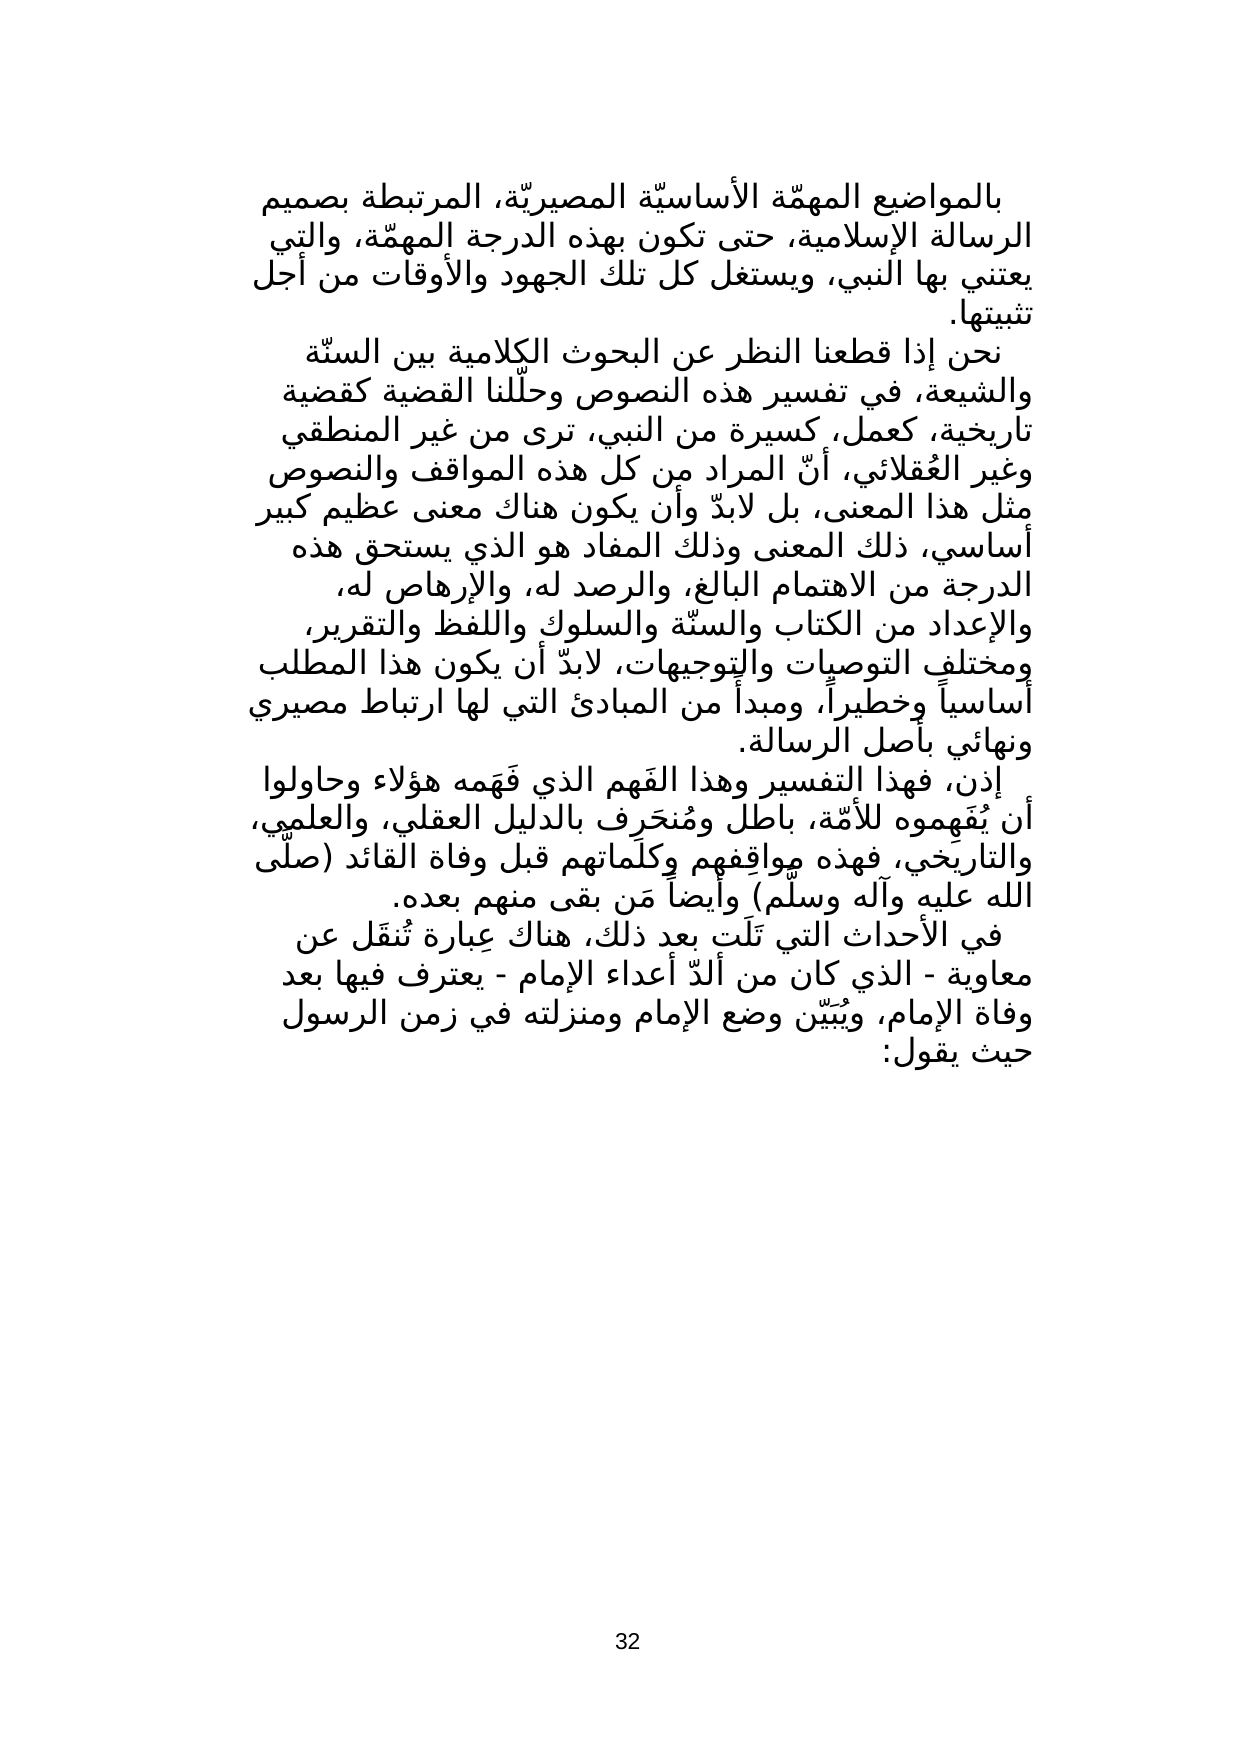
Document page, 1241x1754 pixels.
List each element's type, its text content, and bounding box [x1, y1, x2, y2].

text بالمواضيع المهمّة الأساسيّة المصيريّة، المرتبطة بصميم الرسالة الإسلامية، حتى تكون بهذه الدرجة المهمّة، والتي يعتني بها النبي، ويستغل كل تلك الجهود والأوقات من أجل تثبيتها. [222, 177, 1033, 333]
text نحن إذا قطعنا النظر عن البحوث الكلامية بين السنّة والشيعة، في تفسير هذه النصوص وحلّلنا القضية كقضية تاريخية، كعمل، كسيرة من النبي، ترى من غير المنطقي وغير العُقلائي، أنّ المراد من كل هذه المواقف والنصوص مثل هذا المعنى، بل لابدّ وأن يكون هناك معنى عظيم كبير أساسي، ذلك المعنى وذلك المفاد هو الذي يستحق هذه الدرجة من الاهتمام البالغ، والرصد له، والإرهاص له، والإعداد من الكتاب والسنّة والسلوك واللفظ والتقرير، ومختلف التوصيات والتوجيهات، لابدّ أن يكون هذا المطلب أساسياً وخطيراً، ومبدأً من المبادئ التي لها ارتباط مصيري ونهائي بأصل الرسالة. [222, 333, 1033, 760]
text إذن، فهذا التفسير وهذا الفَهم الذي فَهَمه هؤلاء وحاولوا أن يُفَهِموه للأمّة، باطل ومُنحَرِف بالدليل العقلي، والعلمي، والتاريخي، فهذه مواقِفهم وكلماتهم قبل وفاة القائد (صلَّى الله عليه وآله وسلَّم) وأيضاً مَن بقى منهم بعده. [222, 760, 1033, 915]
text في الأحداث التي تَلَت بعد ذلك، هناك عِبارة تُنقَل عن معاوية - الذي كان من ألدّ أعداء الإمام - يعترف فيها بعد وفاة الإمام، ويُبَيّن وضع الإمام ومنزلته في زمن الرسول حيث يقول: [222, 915, 1033, 1071]
